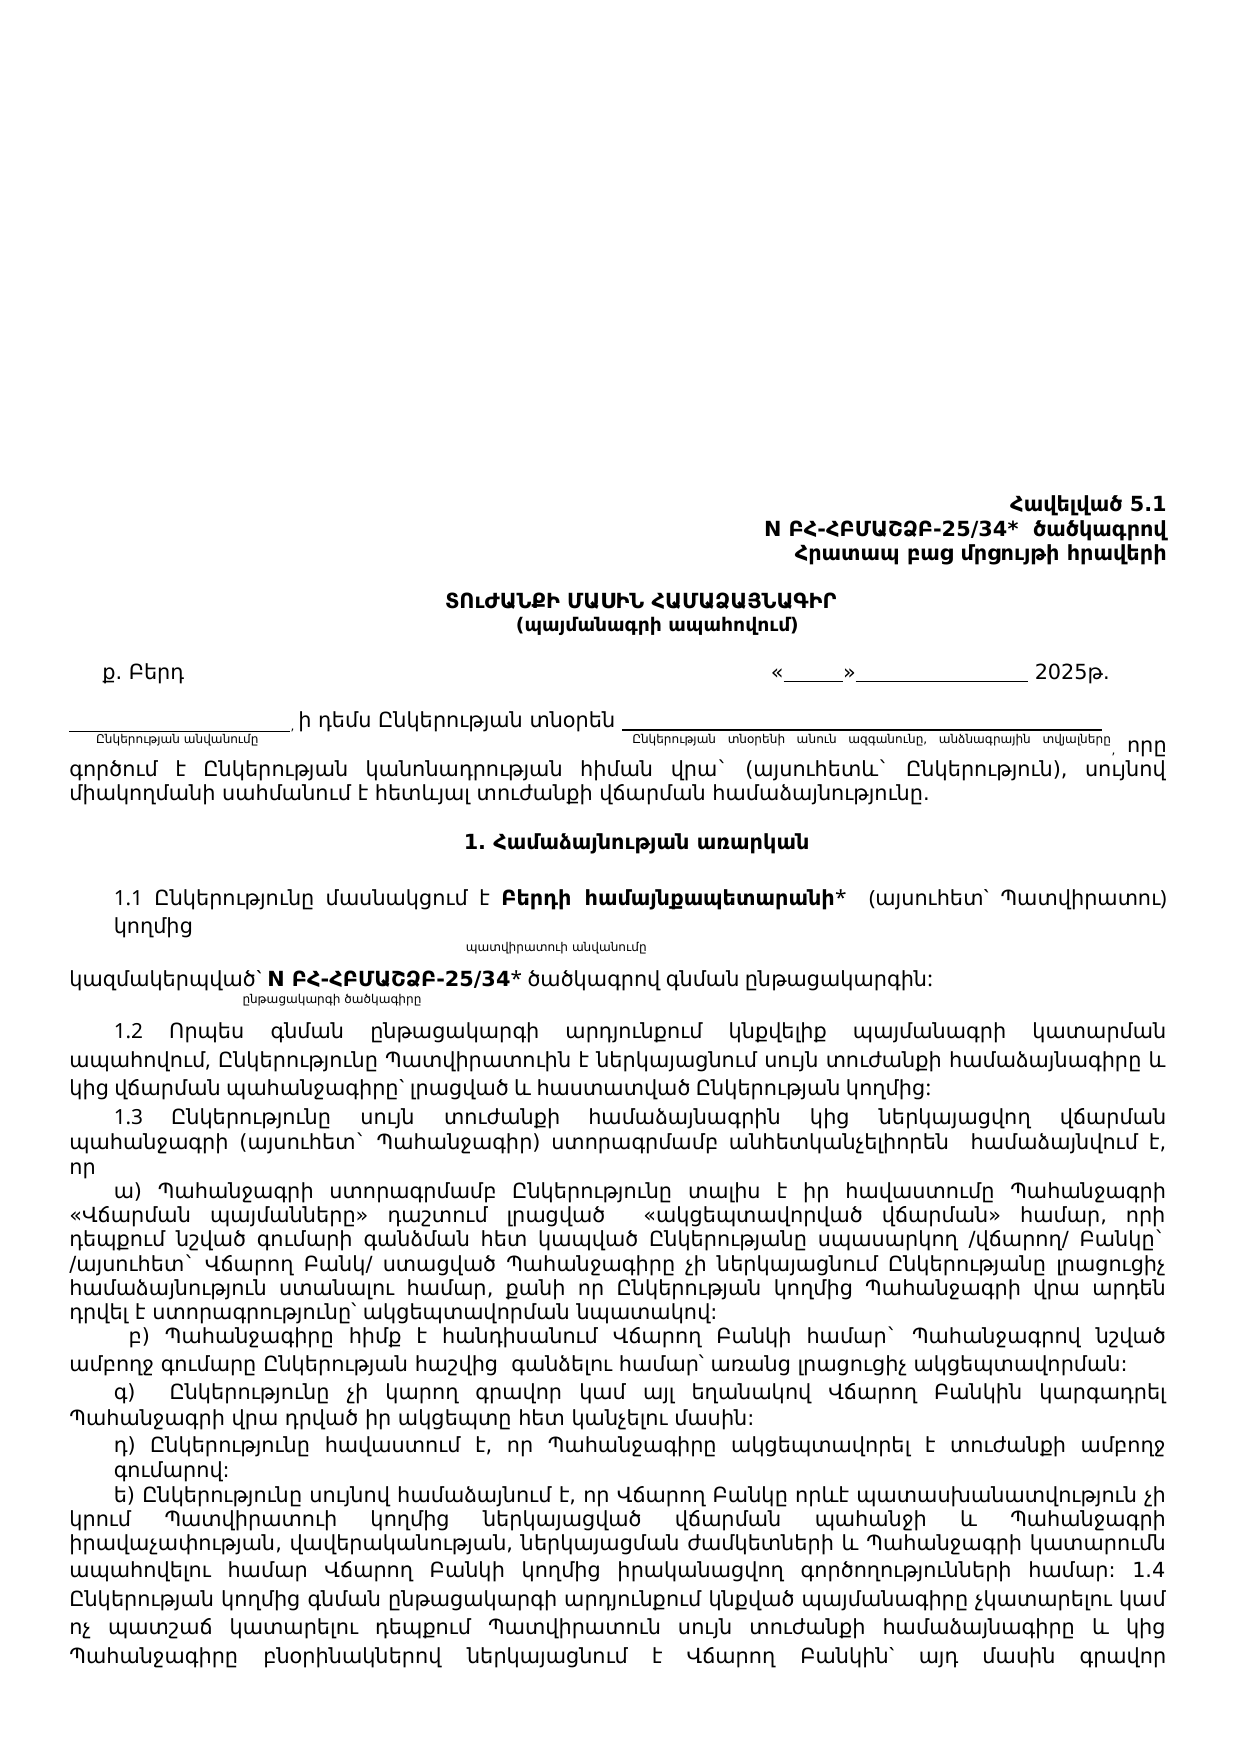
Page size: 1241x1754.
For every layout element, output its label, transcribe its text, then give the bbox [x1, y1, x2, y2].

text գ) Ընկերությունը չի կարող գրավոր կամ այլ եղանակով Վճարող Բանկին կարգադրել Պահանջագրի վրա դրված իր ակցեպտը հետ կանչելու մասին: [69, 1377, 1167, 1430]
text ՏՈւԺԱՆՔԻ ՄԱՍԻՆ ՀԱՄԱՁԱՅՆԱԳԻՐ [69, 589, 1167, 614]
text 1.2 Որպես գնման ընթացակարգի արդյունքում կնքվելիք պայմանագրի կատարման ապահովում, Ընկերությունը Պատվիրատուին է ներկայացնում սույն տուժանքի համաձայնագիրը և կից վճարման պահանջագիրը` լրացված և հաստատված Ընկերության կողմից: [69, 1017, 1167, 1102]
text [69, 1483, 1167, 1669]
text բ) Պահանջագիրը հիմք է հանդիսանում Վճարող Բանկի համար` Պահանջագրով նշված ամբողջ գումարը Ընկերության հաշվից գանձելու համար՝ առանց լրացուցիչ ակցեպտավորման: [69, 1324, 1167, 1377]
text 1. Համաձայնության առարկան [107, 830, 1167, 854]
text դ) Ընկերությունը հավաստում է, որ Պահանջագիրը ակցեպտավորել է տուժանքի ամբողջ գումարով: [113, 1430, 1167, 1483]
text Հրատապ բաց մրցույթի հրավերի [69, 541, 1167, 565]
text կազմակերպված` N ԲՀ-ՀԲՄԱՇՁԲ-25/34* ծածկագրով գնման ընթացակարգին: [69, 964, 1167, 992]
text Հավելված 5.1 [69, 492, 1167, 517]
text (պայմանագրի ապահովում) [69, 614, 1167, 636]
text 1.1 Ընկերությունը մասնակցում է Բերդի համայնքապետարանի* (այսուհետ` Պատվիրատու) կողմից [113, 883, 1167, 940]
text , ի դեմս Ընկերության տնօրեն [69, 708, 1167, 733]
text ընթացակարգի ծածկագիրը [113, 992, 1167, 1017]
text ք. Բերդ « » 2025թ. [69, 660, 1167, 684]
text 1.3 Ընկերությունը սույն տուժանքի համաձայնագրին կից ներկայացվող վճարման պահանջագրի (այսուհետ` Պահանջագիր) ստորագրմամբ անհետկանչելիորեն համաձայնվում է, որ [69, 1102, 1167, 1179]
text Ընկերության անվանումը Ընկերության տնօրենի անուն ազգանունը, անձնագրային տվյալները, որը գործում է Ընկերության կանոնադրության հիման վրա` (այսուհետև` Ընկերություն), սույնով միակողմանի սահմանում է հետևյալ տուժանքի վճարման համաձայնությունը. [69, 733, 1167, 806]
text պատվիրատուի անվանումը [113, 940, 1167, 964]
text N ԲՀ-ՀԲՄԱՇՁԲ-25/34* ծածկագրով [69, 517, 1167, 541]
text ա) Պահանջագրի ստորագրմամբ Ընկերությունը տալիս է իր հավաստումը Պահանջագրի «Վճարման պայմանները» դաշտում լրացված «ակցեպտավորված վճարման» համար, որի դեպքում նշված գումարի գանձման հետ կապված Ընկերությանը սպասարկող /վճարող/ Բանկը` /այսուհետ` Վճարող Բանկ/ ստացված Պահանջագիրը չի ներկայացնում Ընկերությանը լրացուցիչ համաձայնություն ստանալու համար, քանի որ Ընկերության կողմից Պահանջագրի վրա արդեն դրվել է ստորագրությունը՝ ակցեպտավորման նպատակով: [69, 1179, 1167, 1324]
